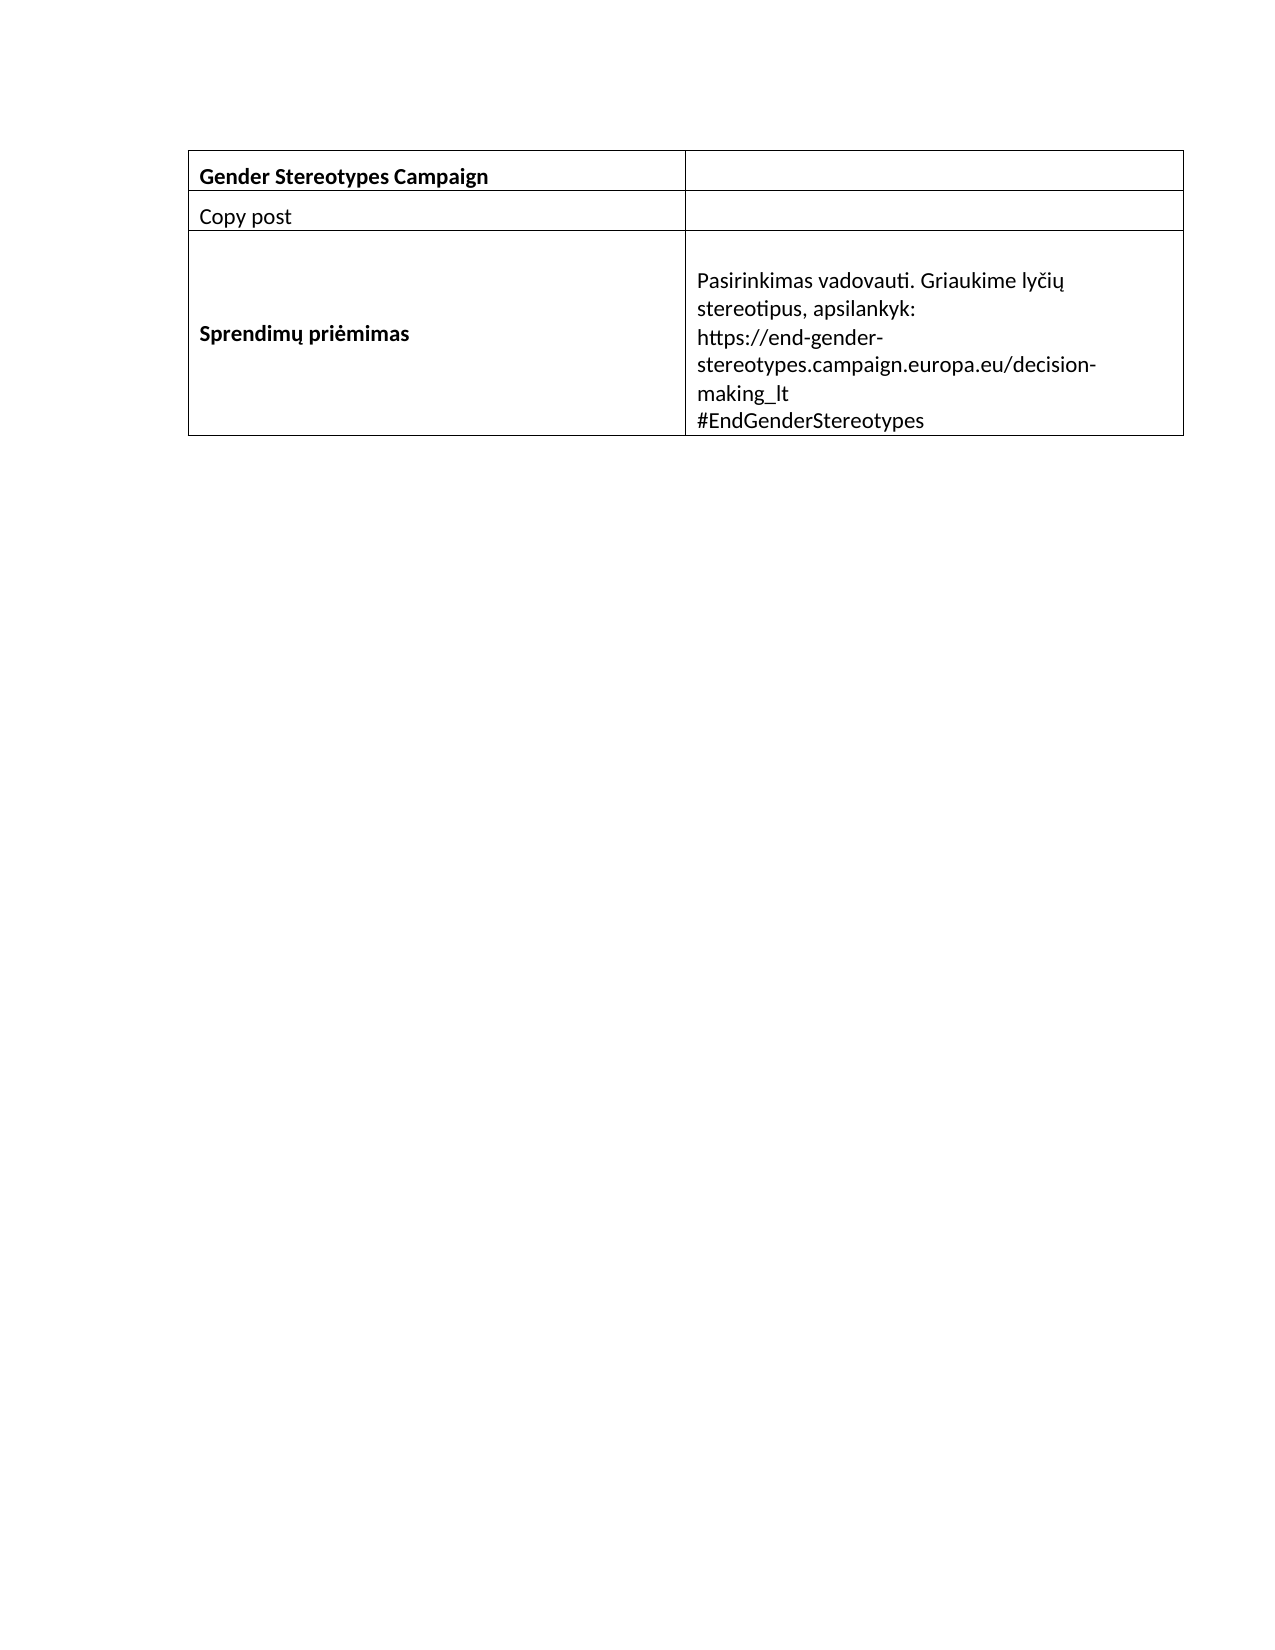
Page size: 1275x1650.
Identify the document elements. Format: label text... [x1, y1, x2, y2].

table_cell Copy post [189, 191, 685, 230]
table_header Gender Stereotypes Campaign [189, 151, 685, 190]
table_cell Sprendimų priėmimas [189, 231, 685, 435]
table_cell Pasirinkimas vadovauti. Griaukime lyčių stereotipus, apsilankyk: https://end-gender-stereotypes.campaign.europa.eu/decision-making_lt #EndGenderStereotypes [686, 231, 1183, 435]
table_cell [686, 191, 1183, 230]
table_header [686, 151, 1183, 190]
